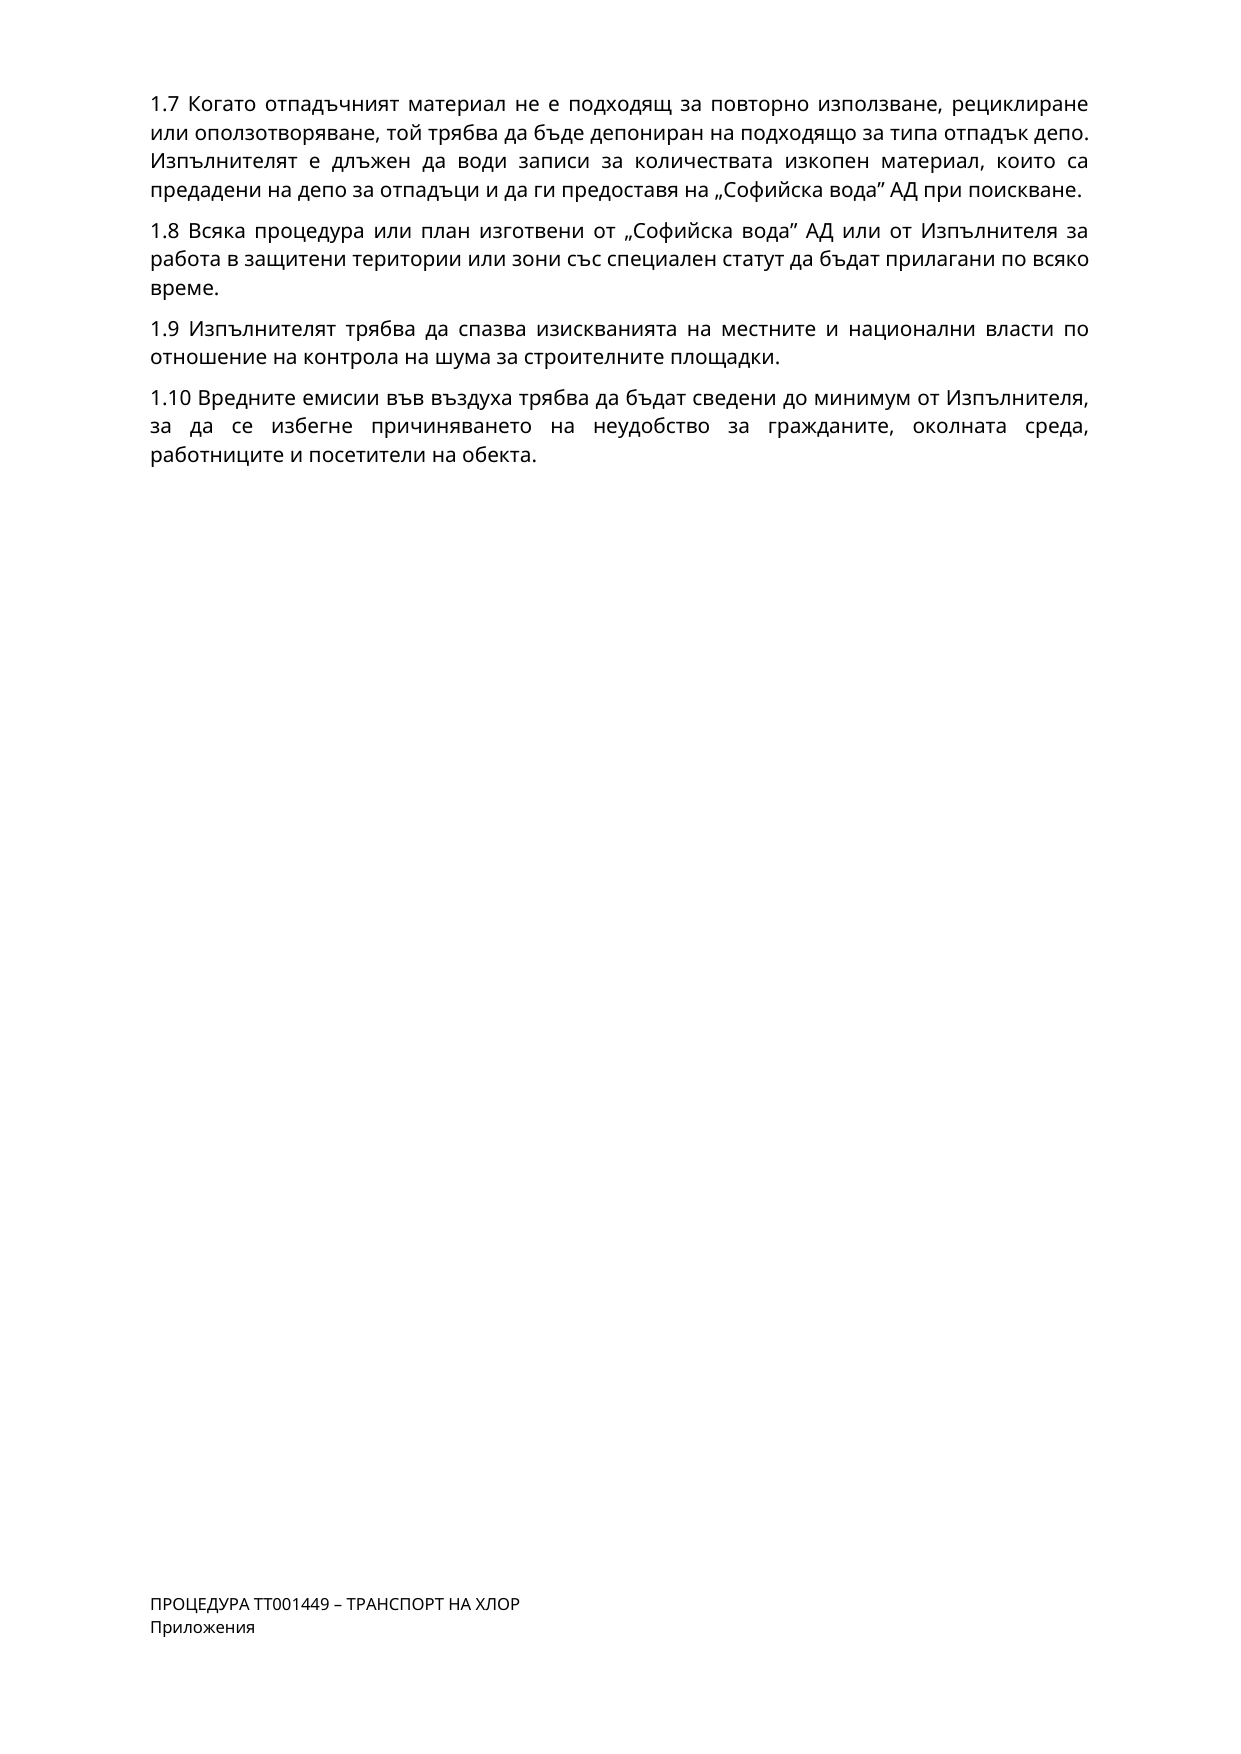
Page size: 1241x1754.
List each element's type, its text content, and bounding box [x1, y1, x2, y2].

text 1.7 Когато отпадъчният материал не е подходящ за повторно използване, рециклиране или оползотворяване, той трябва да бъде депониран на подходящо за типа отпадък депо. Изпълнителят е длъжен да води записи за количествата изкопен материал, които са предадени на депо за отпадъци и да ги предоставя на „Софийска вода” АД при поискване. [150, 89, 1090, 203]
text 1.10 Вредните емисии във въздуха трябва да бъдат сведени до минимум от Изпълнителя, за да се избегне причиняването на неудобство за гражданите, околната среда, работниците и посетители на обекта. [150, 383, 1090, 468]
text 1.8 Всяка процедура или план изготвени от „Софийска вода” АД или от Изпълнителя за работа в защитени територии или зони със специален статут да бъдат прилагани по всяко време. [150, 216, 1090, 301]
text 1.9 Изпълнителят трябва да спазва изискванията на местните и национални власти по отношение на контрола на шума за строителните площадки. [150, 314, 1090, 371]
